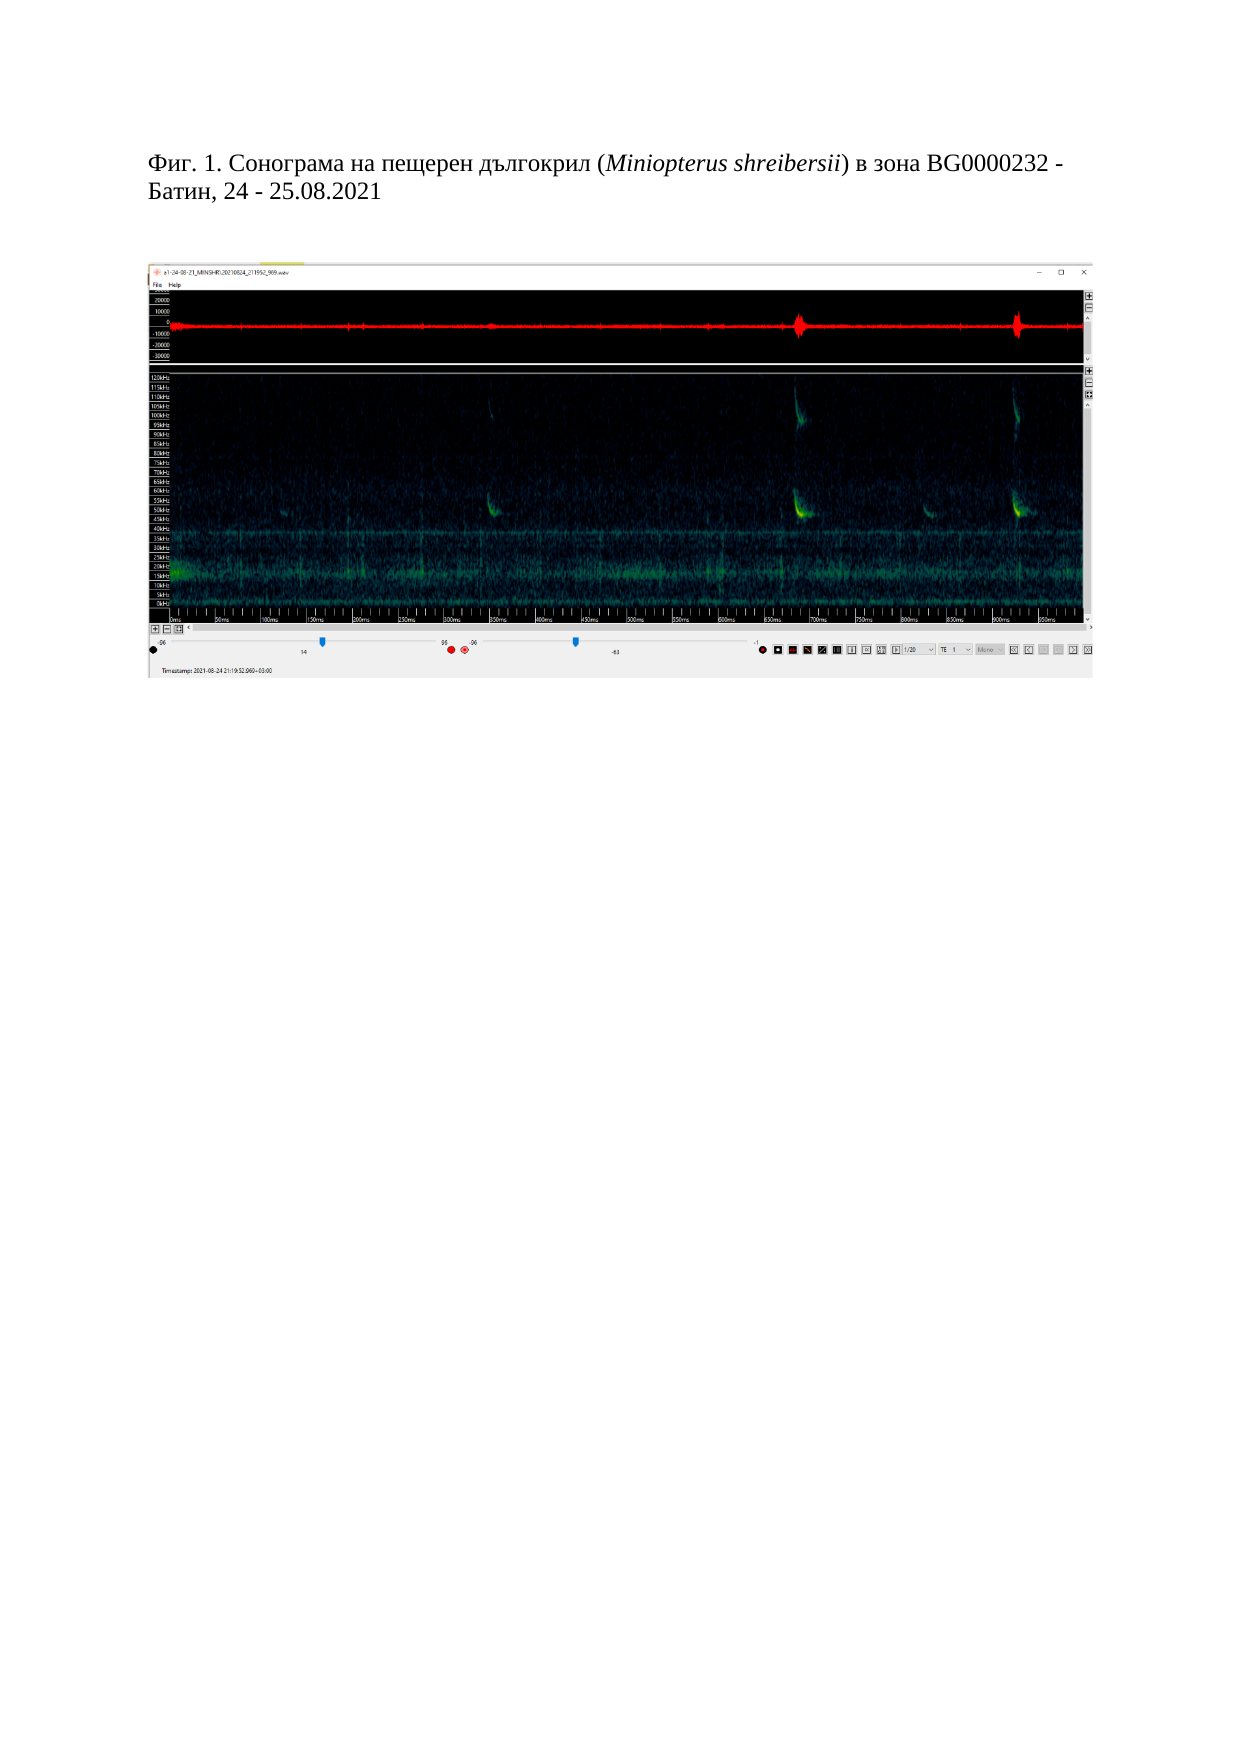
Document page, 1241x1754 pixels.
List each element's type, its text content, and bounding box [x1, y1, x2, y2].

picture [147, 262, 1093, 678]
text Фиг. 1. Сонограма на пещерен дългокрил (Miniopterus shreibersii) в зона BG0000232 - Батин, 24 - 25.08.2021 [148, 148, 1093, 205]
